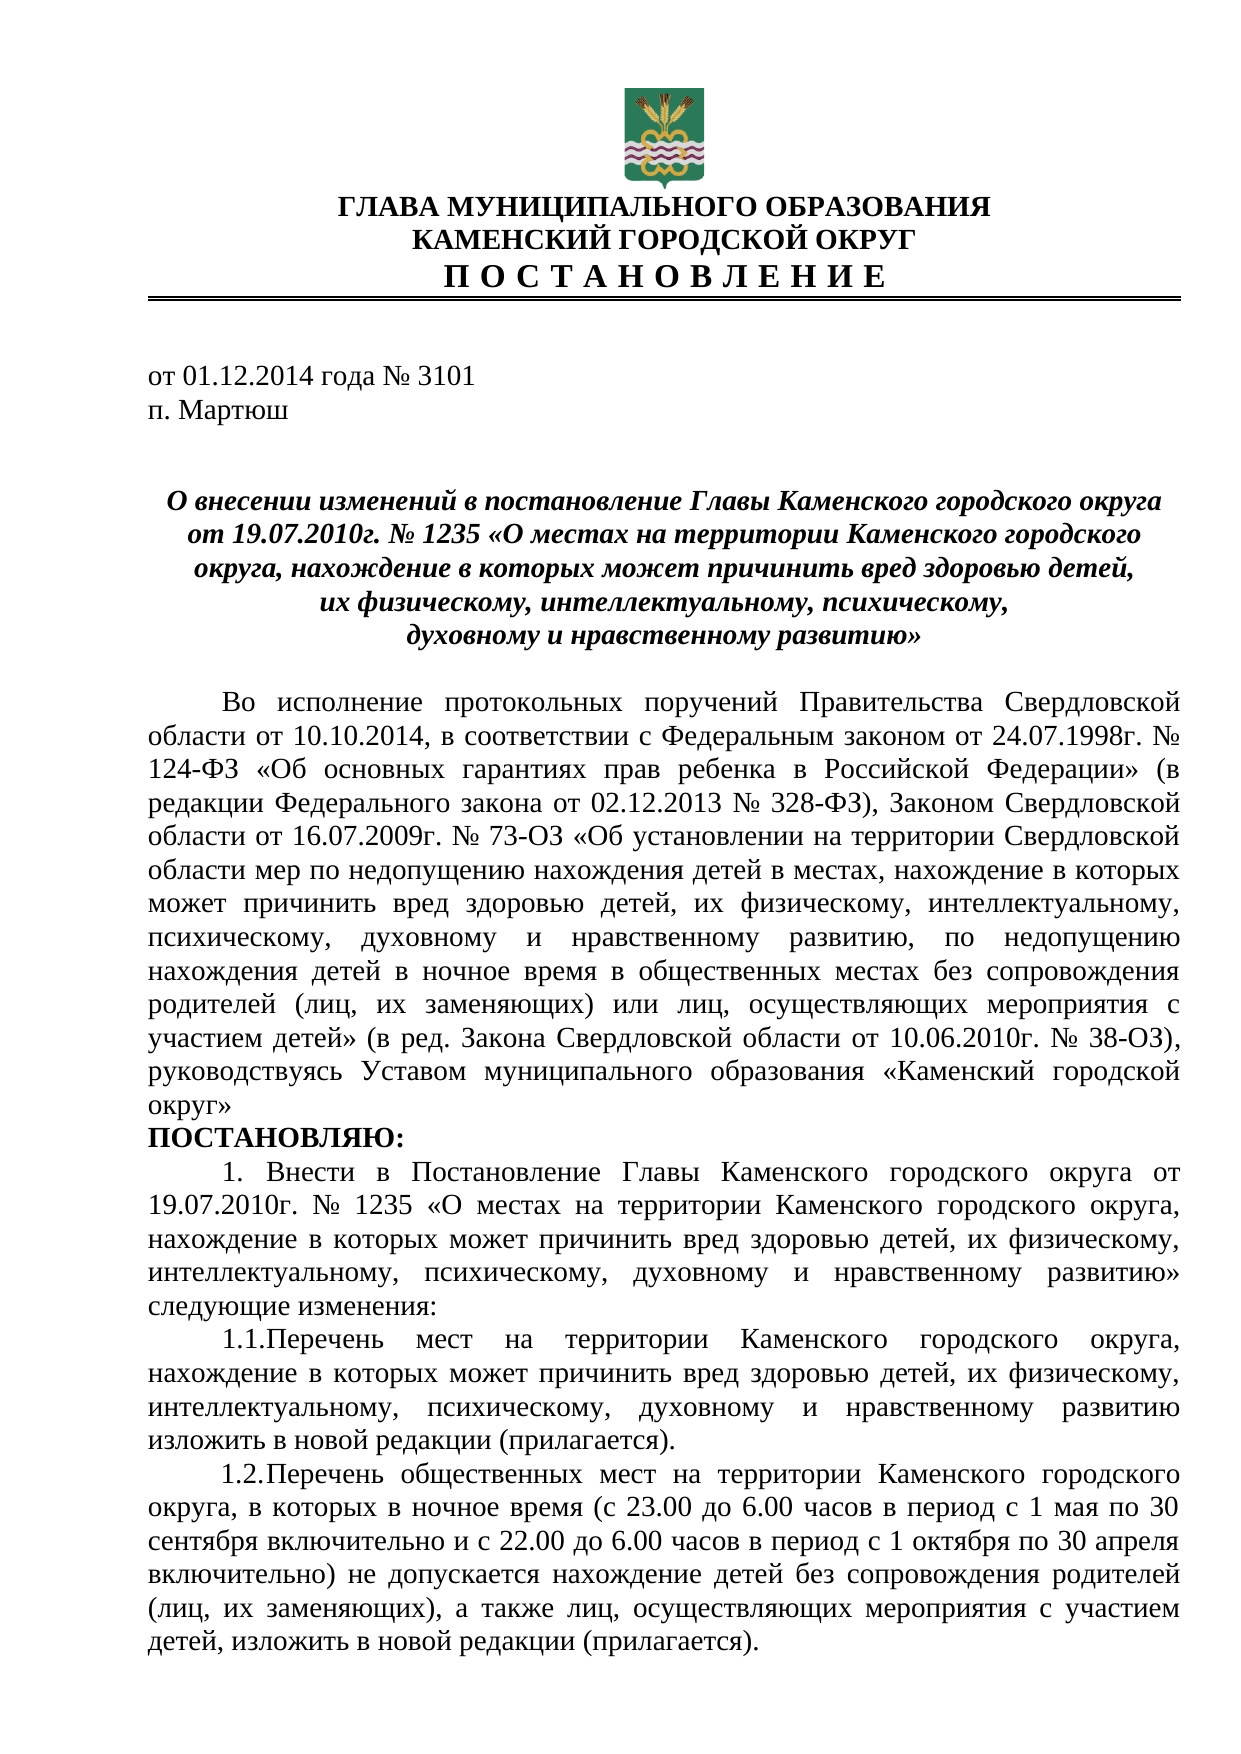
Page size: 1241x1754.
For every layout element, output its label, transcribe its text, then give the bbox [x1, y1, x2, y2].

list Внести в Постановление Главы Каменского городского округа от 19.07.2010г. № 1235 «О местах на территории Каменского городского округа, нахождение в которых может причинить вред здоровью детей, их физическому, интеллектуальному, психическому, духовному и нравственному развитию» следующие изменения: [148, 1154, 1181, 1322]
text ГЛАВА МУНИЦИПАЛЬНОГО ОБРАЗОВАНИЯ [148, 189, 1181, 222]
text духовному и нравственному развитию» [148, 617, 1181, 651]
text ПОСТАНОВЛЯЮ: [148, 1120, 1181, 1154]
list Перечень общественных мест на территории Каменского городского округа, в которых в ночное время (с 23.00 до 6.00 часов в период с 1 мая по 30 сентября включительно и с 22.00 до 6.00 часов в период с 1 октября по 30 апреля включительно) не допускается нахождение детей без сопровождения родителей (лиц, их заменяющих), а также лиц, осуществляющих мероприятия с участием детей, изложить в новой редакции (прилагается). [148, 1456, 1181, 1657]
text Во исполнение протокольных поручений Правительства Свердловской области от 10.10.2014, в соответствии с Федеральным законом от 24.07.1998г. № 124-ФЗ «Об основных гарантиях прав ребенка в Российской Федерации» (в редакции Федерального закона от 02.12.2013 № 328-ФЗ), Законом Свердловской области от 16.07.2009г. № 73-ОЗ «Об установлении на территории Свердловской области мер по недопущению нахождения детей в местах, нахождение в которых может причинить вред здоровью детей, их физическому, интеллектуальному, психическому, духовному и нравственному развитию, по недопущению нахождения детей в ночное время в общественных местах без сопровождения родителей (лиц, их заменяющих) или лиц, осуществляющих мероприятия с участием детей» (в ред. Закона Свердловской области от 10.06.2010г. № 38-ОЗ), руководствуясь Уставом муниципального образования «Каменский городской округ» [148, 684, 1181, 1120]
subtitle ПОСТАНОВЛЕНИЕ [148, 256, 1181, 296]
subtitle п. Мартюш [148, 392, 1181, 426]
text их физическому, интеллектуальному, психическому, [148, 584, 1181, 617]
picture [624, 88, 705, 189]
subtitle от 01.12.2014 года № 3101 [148, 358, 1181, 392]
text О внесении изменений в постановление Главы Каменского городского округа от 19.07.2010г. № 1235 «О местах на территории Каменского городского округа, нахождение в которых может причинить вред здоровью детей, [148, 483, 1181, 584]
text КАМЕНСКИЙ ГОРОДСКОЙ ОКРУГ [148, 222, 1181, 256]
list Перечень мест на территории Каменского городского округа, нахождение в которых может причинить вред здоровью детей, их физическому, интеллектуальному, психическому, духовному и нравственному развитию изложить в новой редакции (прилагается). [148, 1322, 1181, 1456]
